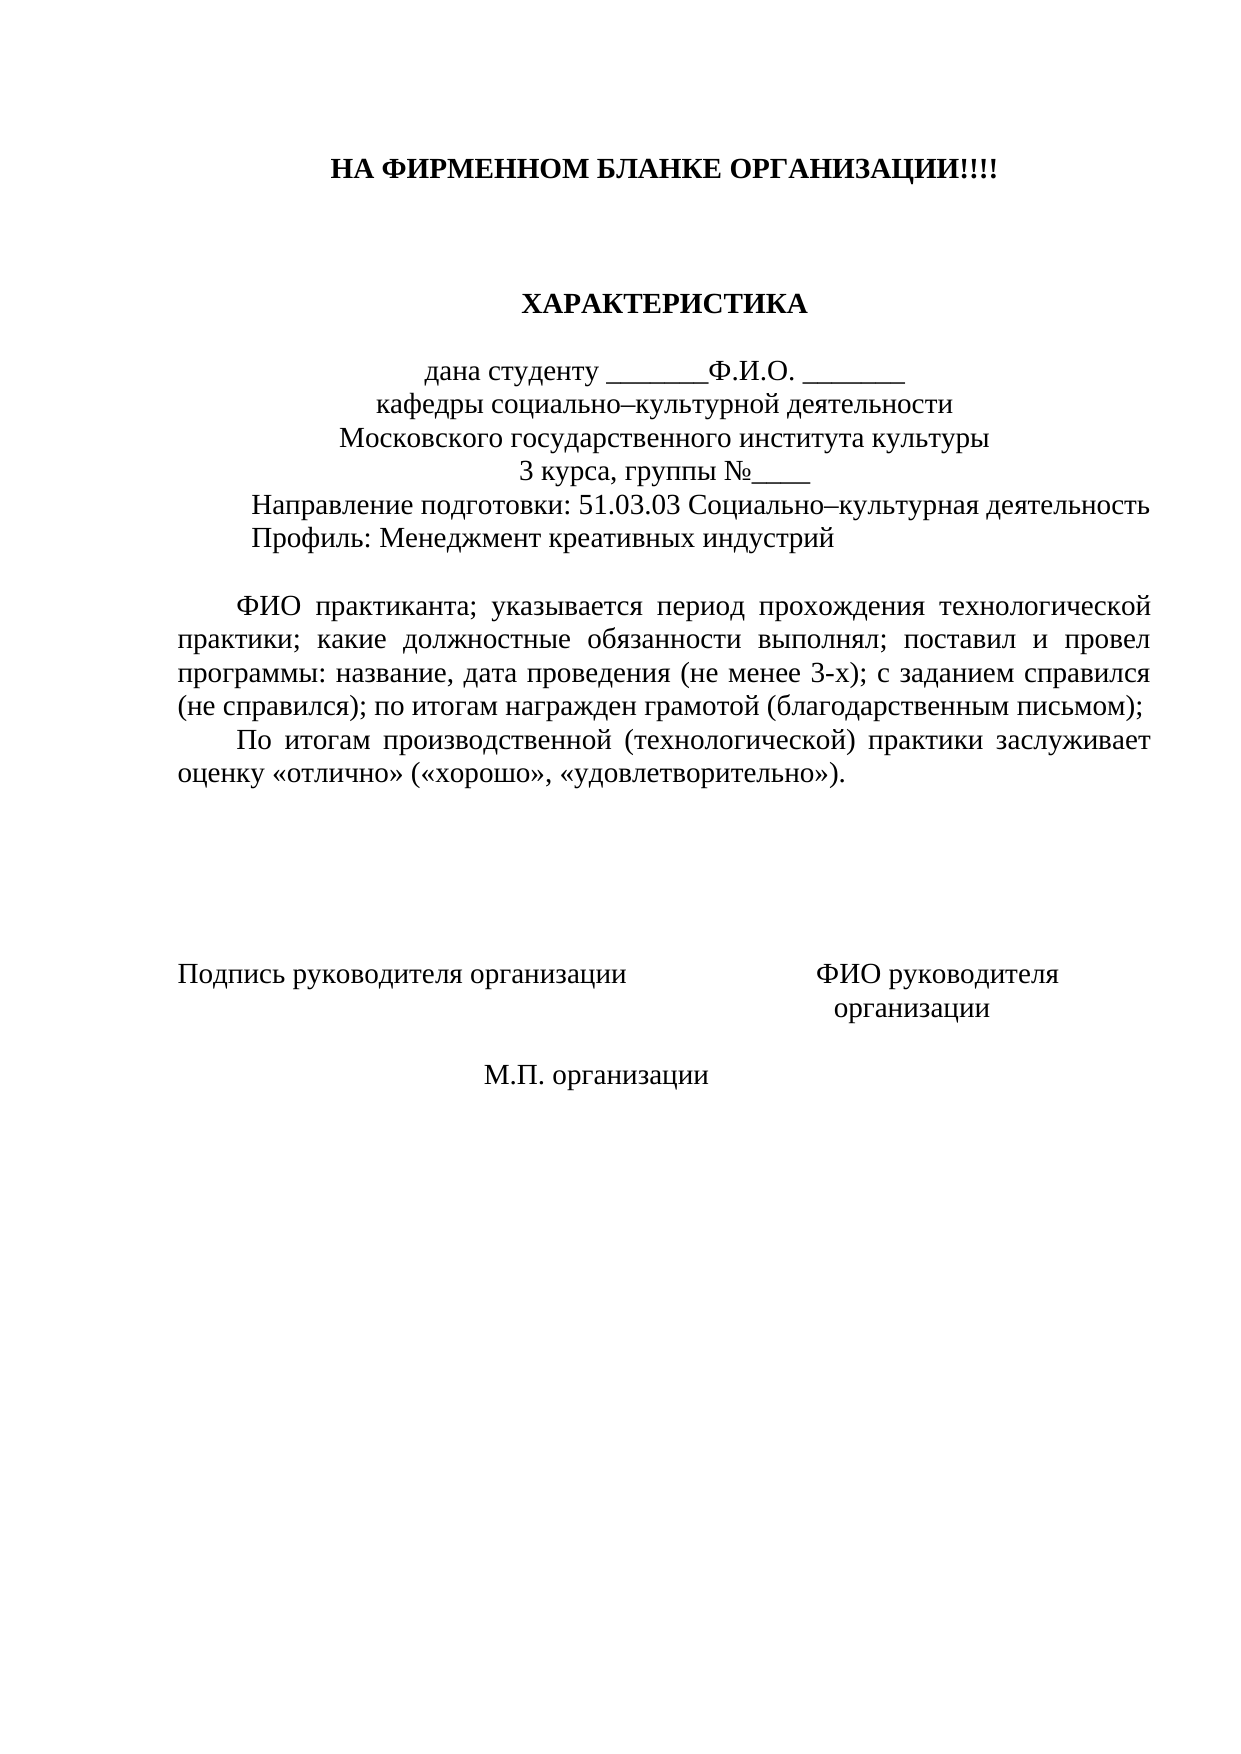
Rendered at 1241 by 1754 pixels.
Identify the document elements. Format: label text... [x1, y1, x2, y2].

text ФИО практиканта; указывается период прохождения технологической практики; какие должностные обязанности выполнял; поставил и провел программы: название, дата проведения (не менее 3-х); с заданием справился (не справился); по итогам награжден грамотой (благодарственным письмом); [177, 588, 1152, 722]
text М.П. организации [177, 1057, 1152, 1091]
text По итогам производственной (технологической) практики заслуживает оценку «отлично» («хорошо», «удовлетворительно»). [177, 722, 1152, 789]
text организации [177, 990, 1152, 1024]
text Подпись руководителя организации ФИО руководителя [177, 957, 1152, 990]
text Профиль: Менеджмент креативных индустрий [177, 521, 1152, 554]
text НА ФИРМЕННОМ БЛАНКЕ ОРГАНИЗАЦИИ!!!! [177, 152, 1152, 185]
text кафедры социально–культурной деятельности [177, 386, 1152, 420]
text ХАРАКТЕРИСТИКА [177, 286, 1152, 319]
text дана студенту _______Ф.И.О. _______ [177, 353, 1152, 386]
text Московского государственного института культуры [177, 420, 1152, 453]
text Направление подготовки: 51.03.03 Социально–культурная деятельность [177, 487, 1152, 521]
text 3 курса, группы №____ [177, 453, 1152, 487]
